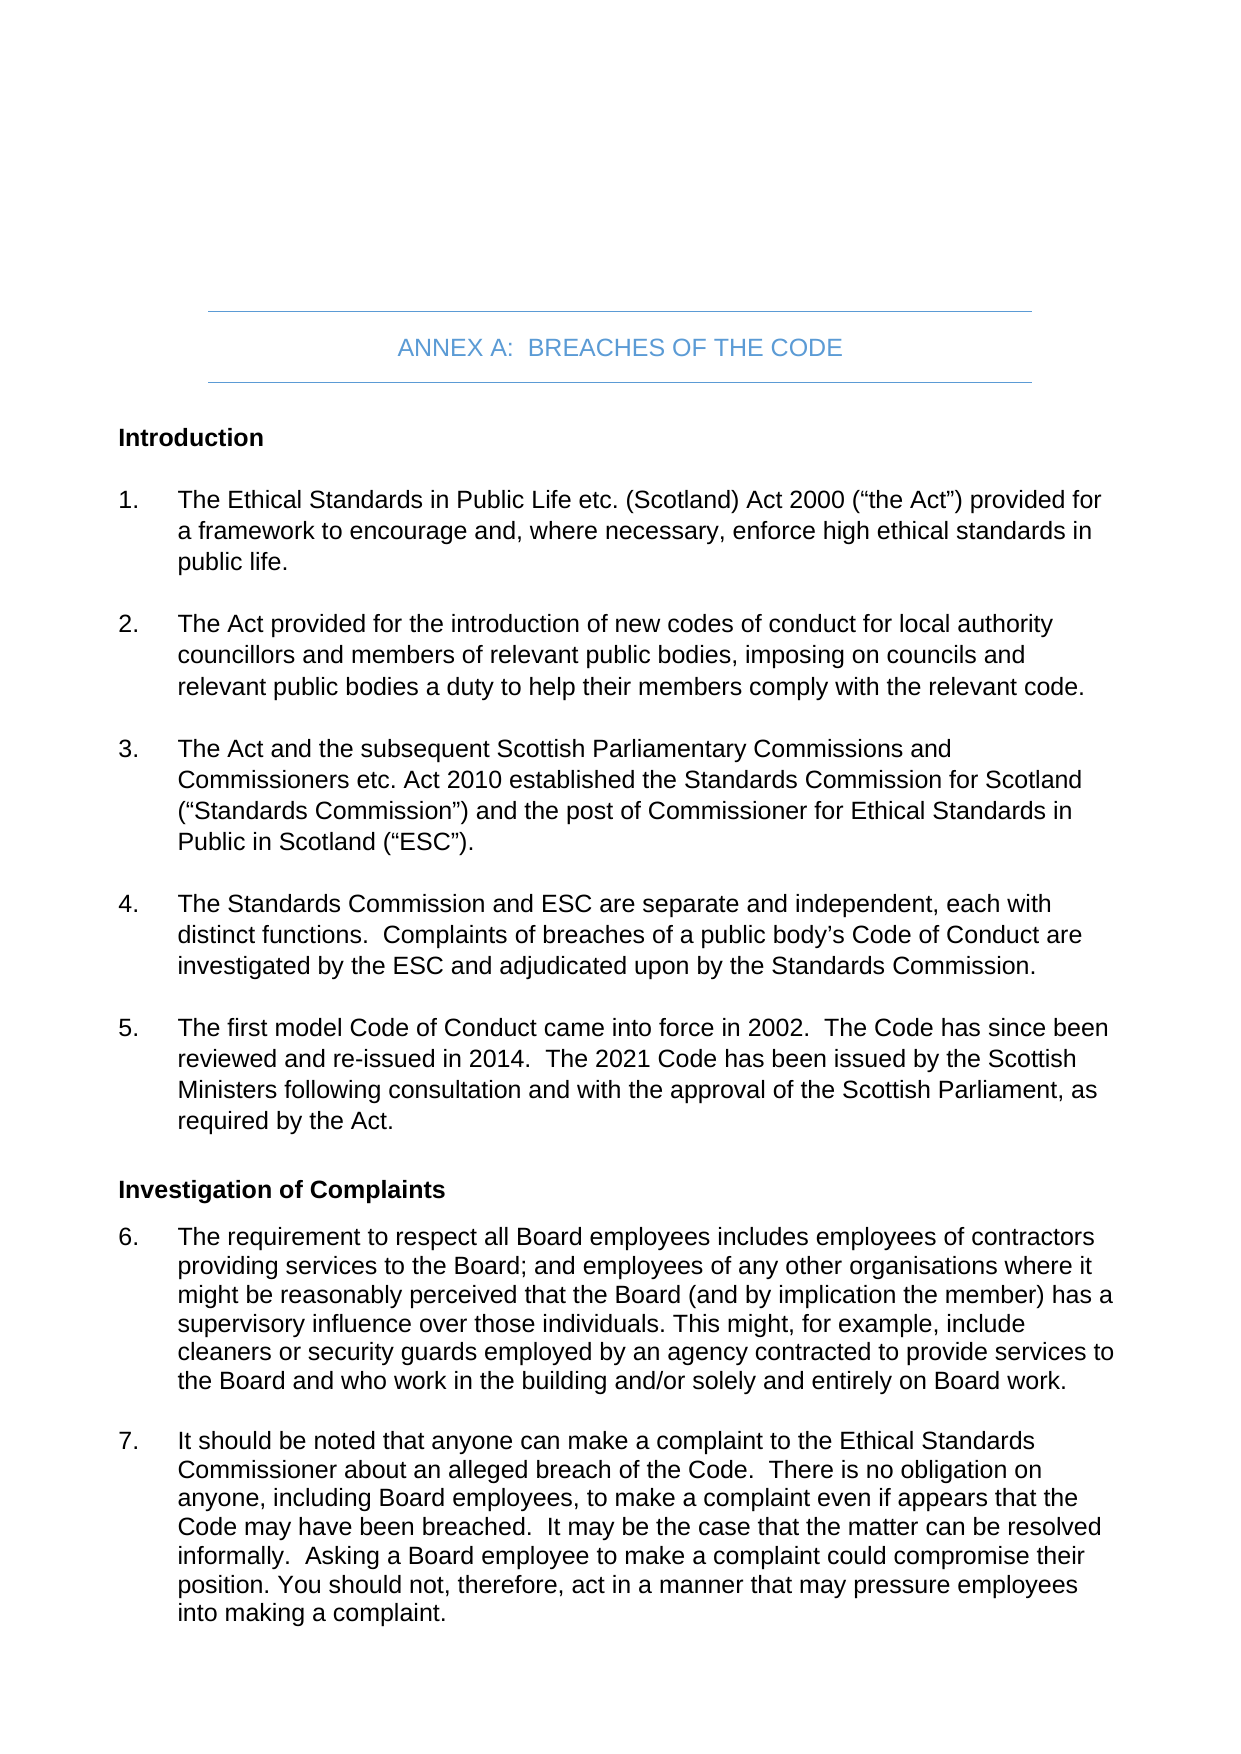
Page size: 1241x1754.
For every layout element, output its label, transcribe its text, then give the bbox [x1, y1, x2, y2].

list Introduction [118, 423, 1122, 452]
list The Ethical Standards in Public Life etc. (Scotland) Act 2000 (“the Act”) provided for a framework to encourage and, where necessary, enforce high ethical standards in public life. [118, 485, 1122, 576]
list The requirement to respect all Board employees includes employees of contractors providing services to the Board; and employees of any other organisations where it might be reasonably perceived that the Board (and by implication the member) has a supervisory influence over those individuals. This might, for example, include cleaners or security guards employed by an agency contracted to provide services to the Board and who work in the building and/or solely and entirely on Board work. [118, 1222, 1122, 1395]
text ANNEX A: BREACHES OF THE CODE [208, 312, 1032, 382]
list The Act and the subsequent Scottish Parliamentary Commissions and Commissioners etc. Act 2010 established the Standards Commission for Scotland (“Standards Commission”) and the post of Commissioner for Ethical Standards in Public in Scotland (“ESC”). [118, 733, 1122, 855]
list The Standards Commission and ESC are separate and independent, each with distinct functions. Complaints of breaches of a public body’s Code of Conduct are investigated by the ESC and adjudicated upon by the Standards Commission. [118, 889, 1122, 979]
list The Act provided for the introduction of new codes of conduct for local authority councillors and members of relevant public bodies, imposing on councils and relevant public bodies a duty to help their members comply with the relevant code. [118, 609, 1122, 700]
text Investigation of Complaints [118, 1174, 1122, 1203]
list The first model Code of Conduct came into force in 2002. The Code has since been reviewed and re-issued in 2014. The 2021 Code has been issued by the Scottish Ministers following consultation and with the approval of the Scottish Parliament, as required by the Act. [118, 1013, 1122, 1135]
list It should be noted that anyone can make a complaint to the Ethical Standards Commissioner about an alleged breach of the Code. There is no obligation on anyone, including Board employees, to make a complaint even if appears that the Code may have been breached. It may be the case that the matter can be resolved informally. Asking a Board employee to make a complaint could compromise their position. You should not, therefore, act in a manner that may pressure employees into making a complaint. [118, 1426, 1122, 1627]
